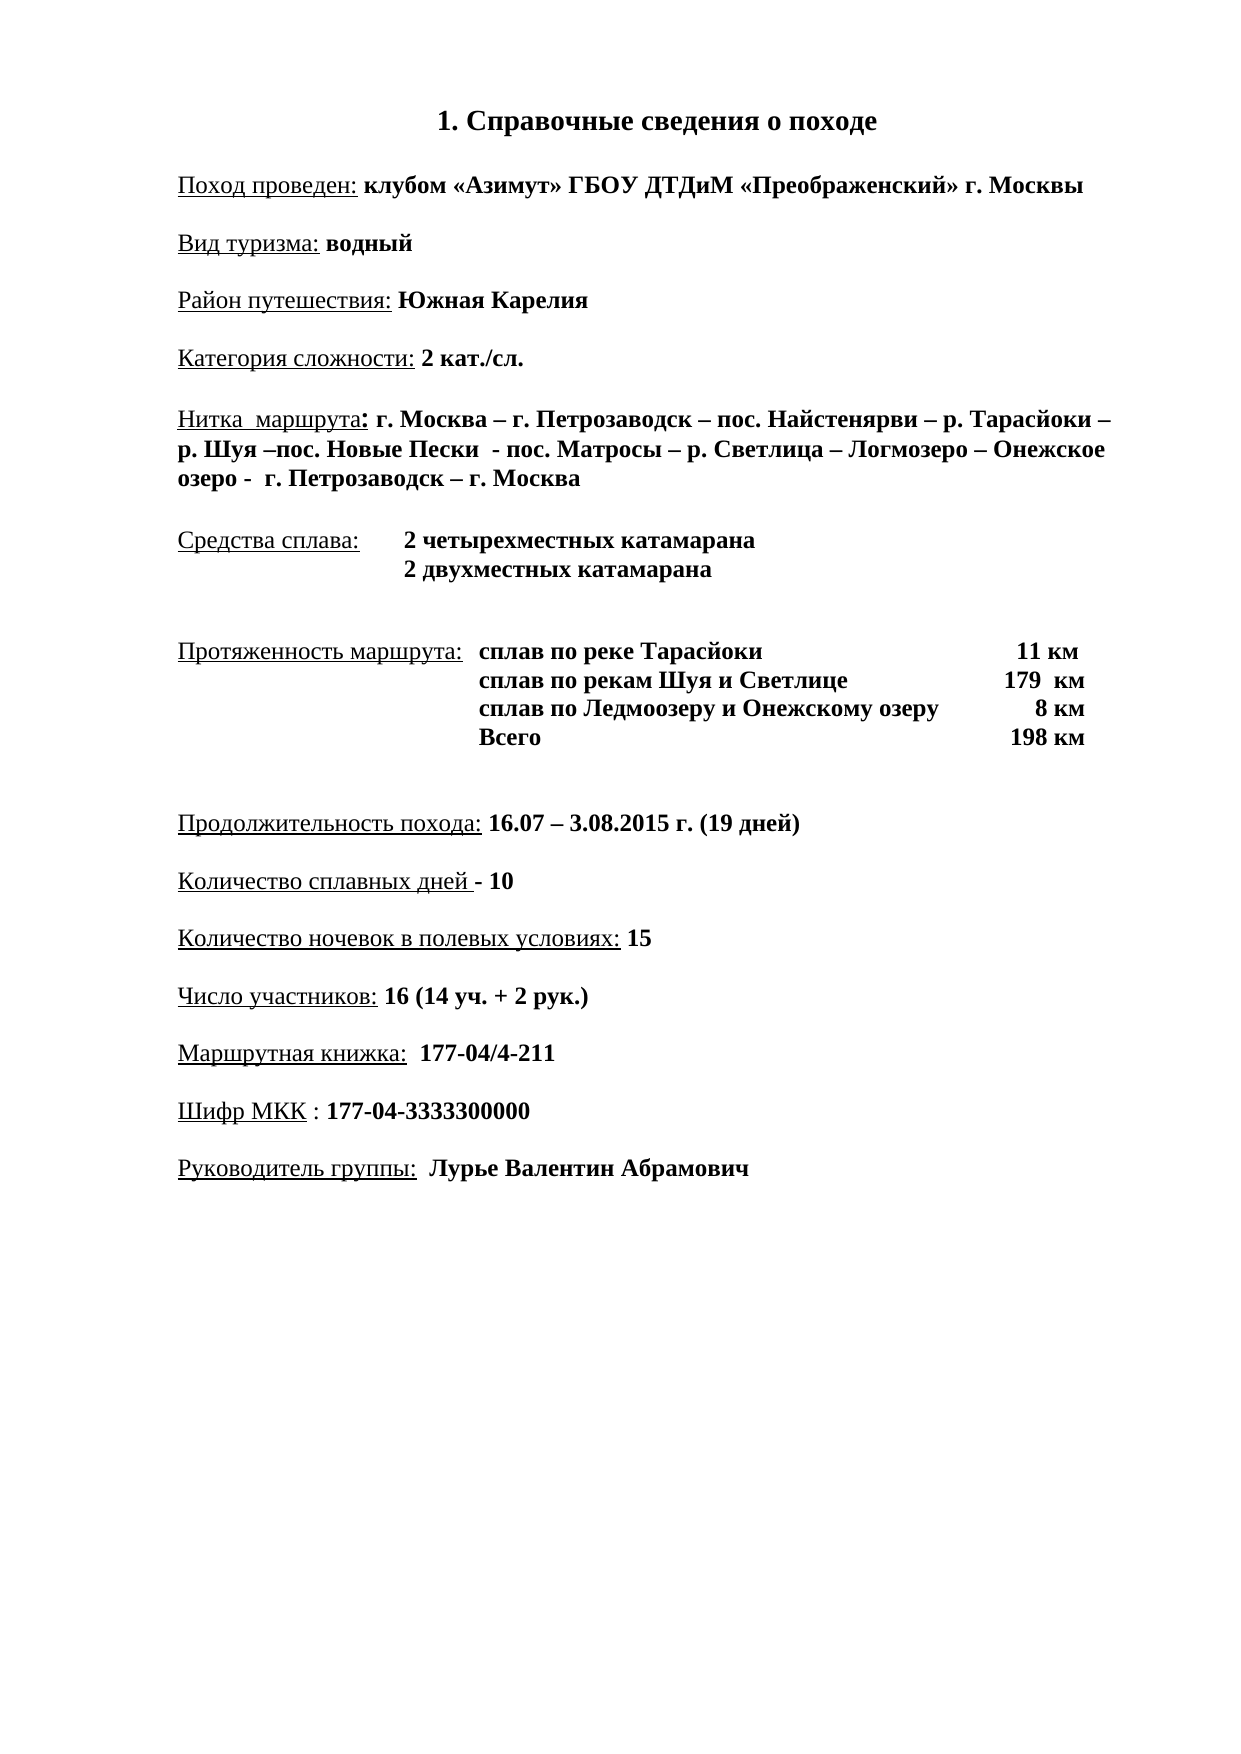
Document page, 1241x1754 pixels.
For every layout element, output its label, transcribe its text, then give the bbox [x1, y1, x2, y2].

text Количество сплавных дней - 10 [103, 866, 1137, 895]
text сплав по Ледмоозеру и Онежскому озеру 8 км [403, 693, 1137, 722]
text 2 двухместных катамарана [103, 554, 1137, 583]
text 1. Справочные сведения о походе [103, 103, 1137, 137]
text Шифр МКК : 177-04-3333300000 [103, 1096, 1137, 1125]
text Число участников: 16 (14 уч. + 2 рук.) [103, 981, 1137, 1010]
text Всего 198 кмкм [403, 722, 1137, 780]
subtitle Протяженность маршрута: сплав по реке Тарасйоки 11 км [103, 636, 1137, 665]
text Поход проведен: клубом «Азимут» ГБОУ ДТДиМ «Преображенский» г. Москвы [103, 171, 1137, 199]
text Вид туризма: водный [103, 228, 1137, 257]
text Нитка маршрута: г. Москва – г. Петрозаводск – пос. Найстенярви – р. Тарасйоки – р. Шуя –пос. Новые Пески - пос. Матросы – р. Светлица – Логмозеро – Онежское озеро - г. Петрозаводск – г. Москва [177, 401, 1137, 492]
text Количество ночевок в полевых условиях: 15 [103, 923, 1137, 952]
text Категория сложности: 2 кат./сл. [103, 343, 1137, 372]
text Средства сплава: 2 четырехместных катамарана [103, 526, 1137, 554]
text Продолжительность похода: 16.07 – 3.08.2015 г. (19 дней) [103, 808, 1137, 837]
text Руководитель группы: Лурье Валентин Абрамович [103, 1153, 1137, 1182]
text Маршрутная книжка: 177-04/4-211 [103, 1038, 1137, 1067]
text сплав по рекам Шуя и Светлице 179 км [403, 665, 1137, 693]
text Район путешествия: Южная Карелия [103, 286, 1137, 314]
